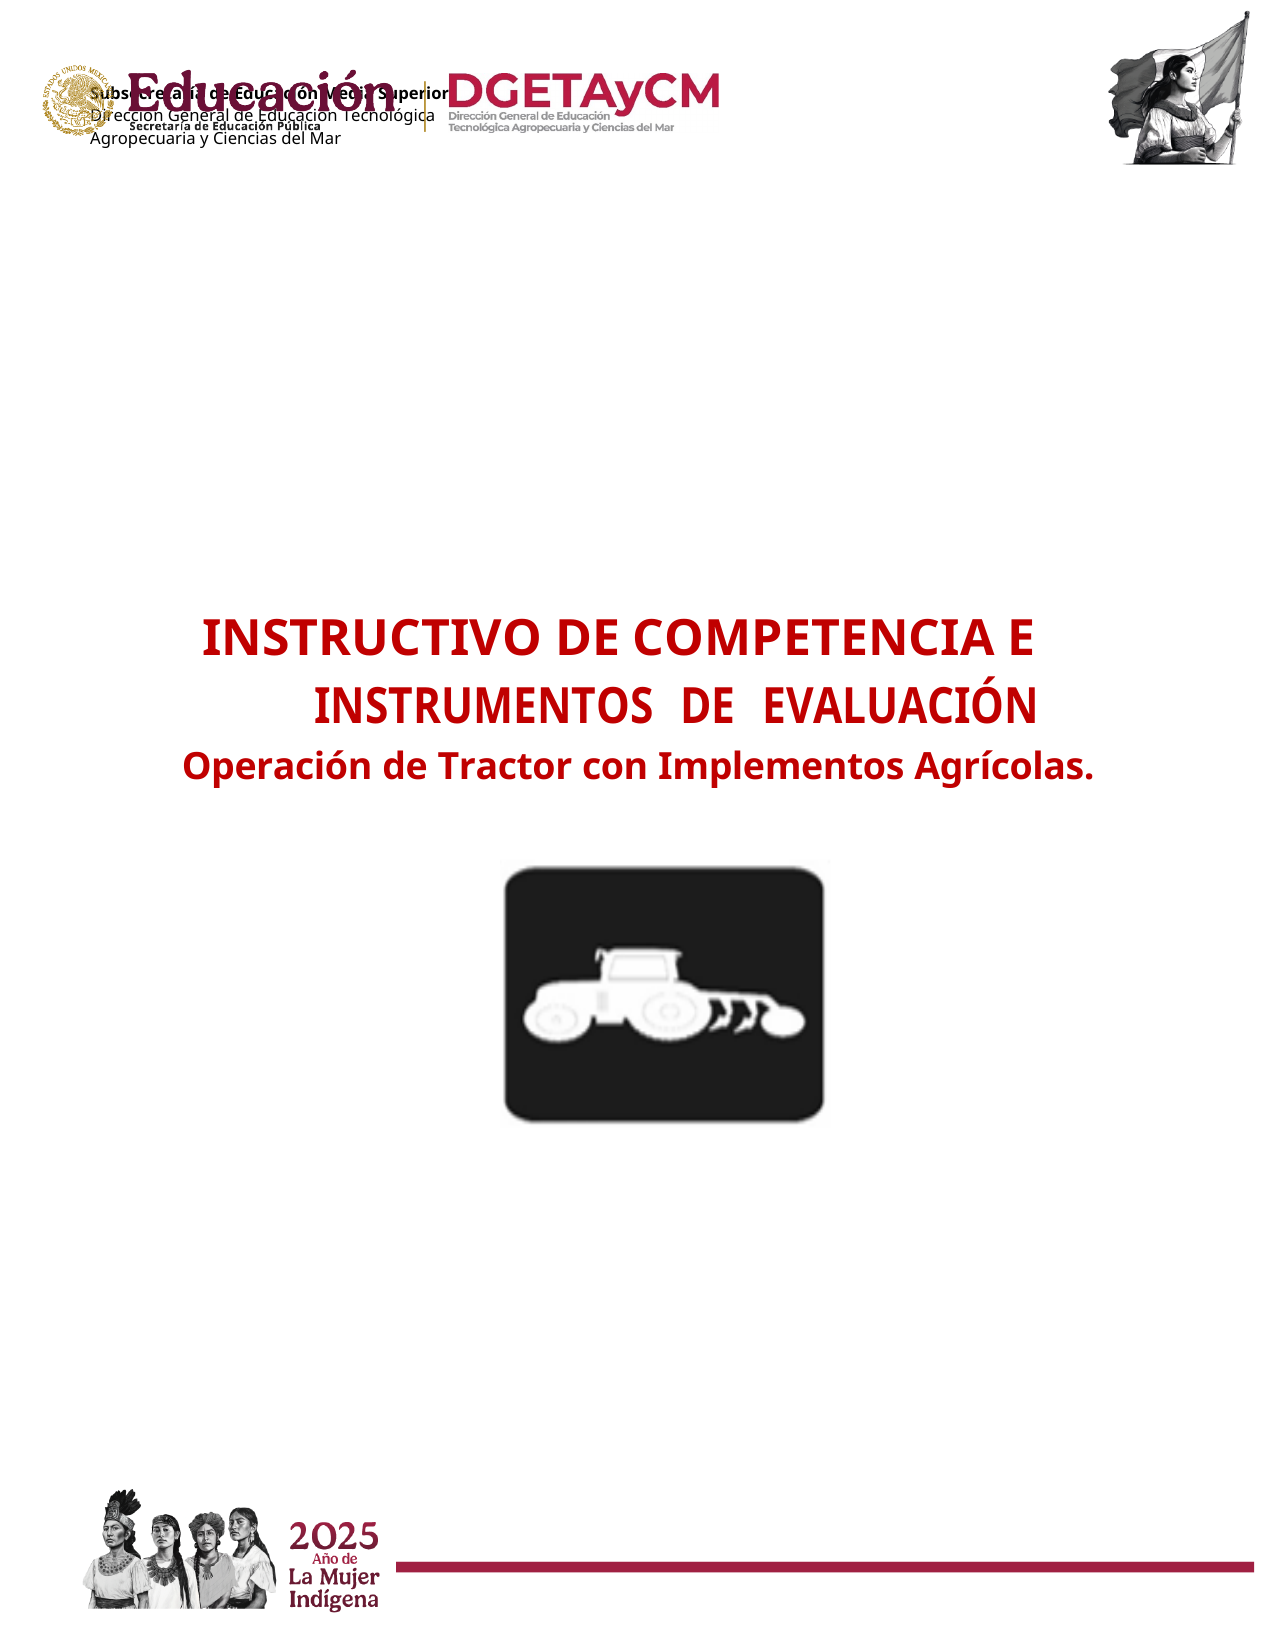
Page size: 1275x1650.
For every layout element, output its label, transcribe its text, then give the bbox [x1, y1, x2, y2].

picture [2, 0, 1275, 1650]
text INSTRUCTIVO DE COMPETENCIA E [75, 602, 1162, 670]
title INSTRUMENTOS DE EVALUACIÓN [190, 670, 1162, 738]
text Operación de Tractor con Implementos Agrícolas. [182, 739, 1162, 790]
